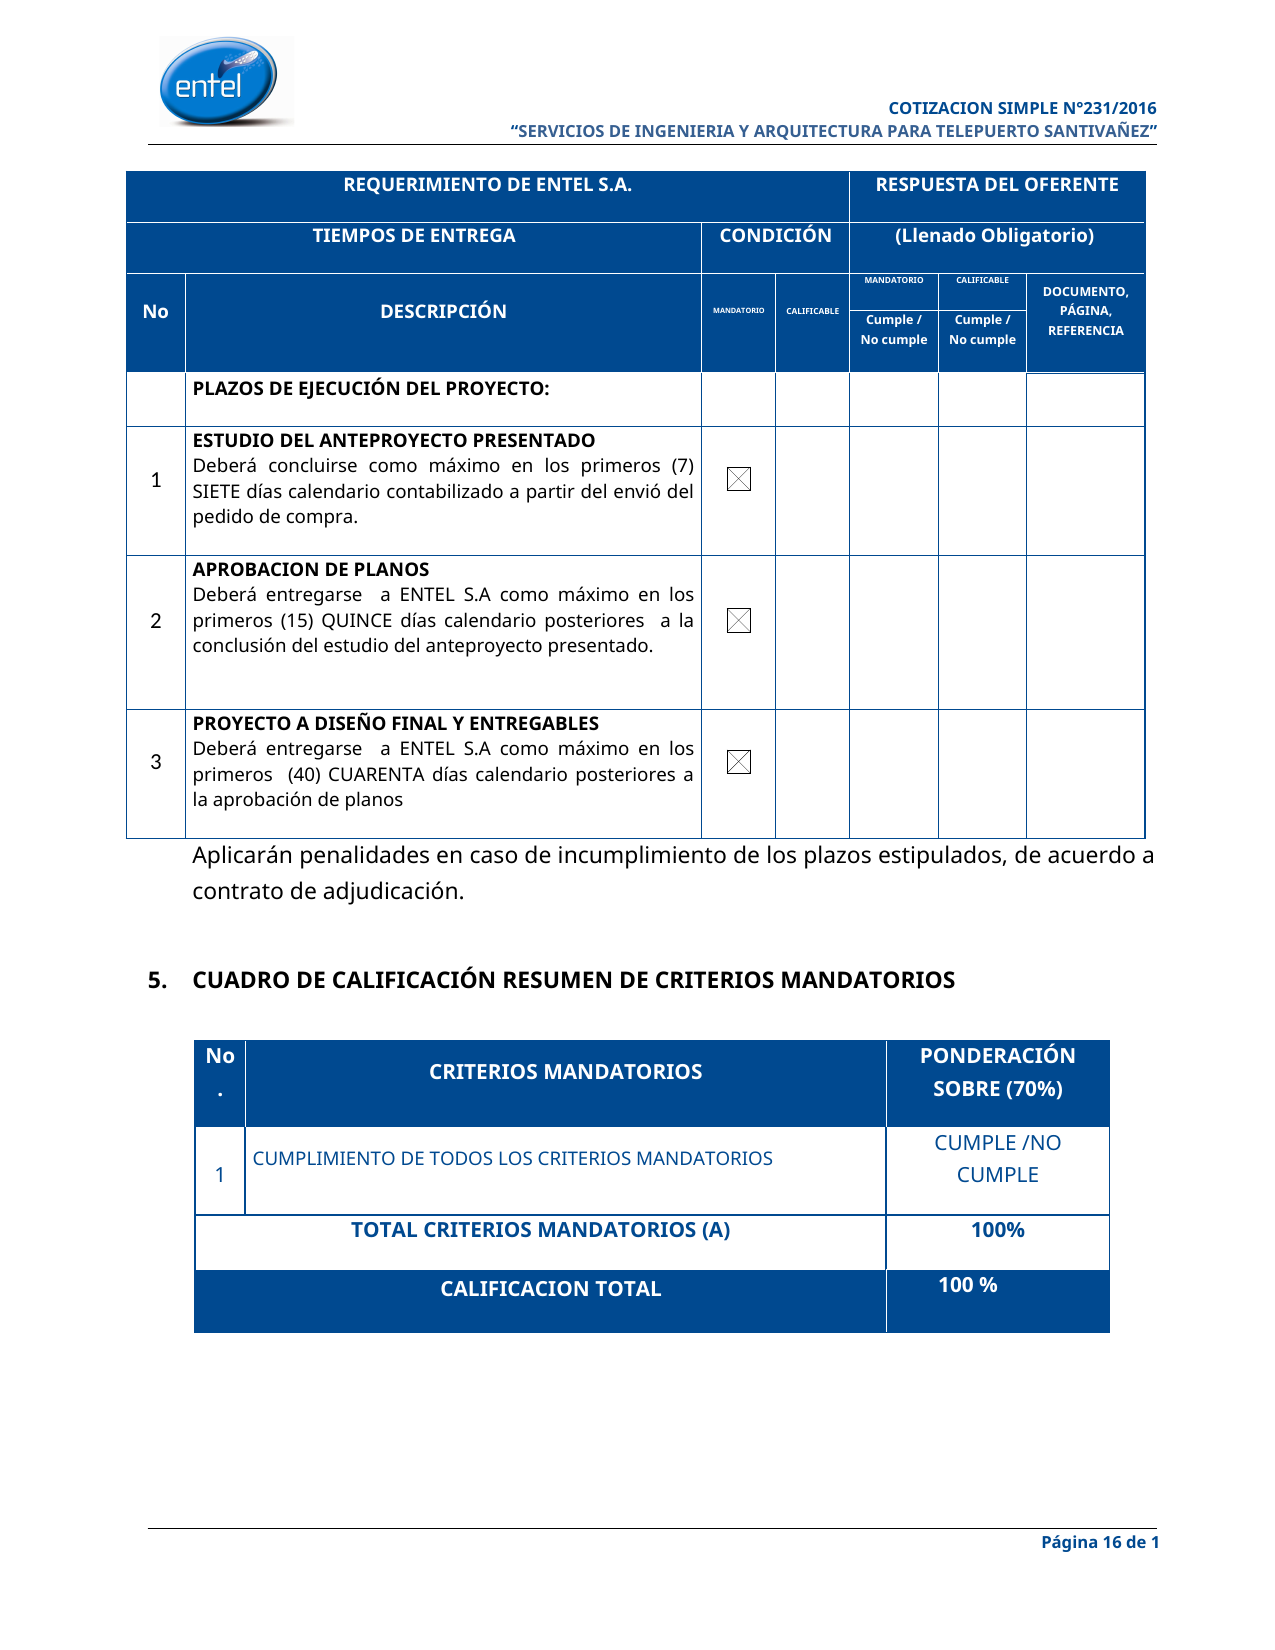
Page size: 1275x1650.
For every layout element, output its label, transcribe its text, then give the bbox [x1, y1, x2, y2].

table_cell [702, 556, 775, 709]
table_header REQUERIMIENTO DE ENTEL S.A. [127, 172, 849, 222]
table_cell CALIFICACCALIFICACION TOTAL NTAL B) [196, 1270, 886, 1332]
table_cell 2 [127, 556, 185, 709]
table_cell DESCRIPCIÓN [186, 274, 701, 372]
table_cell [776, 556, 849, 709]
table_cell [850, 427, 938, 555]
table_cell 3 [127, 710, 185, 838]
table_cell [939, 710, 1026, 838]
table_cell 1 [127, 427, 185, 555]
table_cell TOTAL CRITERIOS MANDATORIOS (A) [196, 1216, 885, 1269]
table_cell [850, 374, 938, 426]
table_cell CUMPLIMIENTO DE TODOS LOS CRITERIOS MANDATORIOS [246, 1128, 885, 1213]
table_header PONDERACIÓN SOBRE (70%) [887, 1041, 1109, 1127]
table_cell MANDATORIO [850, 274, 938, 310]
table_cell 100 % 100% [887, 1270, 1109, 1332]
table_cell CONDICIÓN [702, 223, 849, 273]
table_cell PLAZOS DE EJECUCIÓN DEL PROYECTO: [186, 374, 701, 426]
table_header No. [196, 1041, 245, 1127]
table_cell [1027, 710, 1144, 838]
table_cell TIEMPOS DE ENTREGA [127, 223, 701, 273]
table_cell [776, 710, 849, 838]
table_cell [127, 374, 185, 426]
table_cell [702, 427, 775, 555]
table_cell APROBACION DE PLANOS Deberá entregarse a ENTEL S.A como máximo en los primeros (15) QUINCE días calendario posteriores a la conclusión del estudio del anteproyecto presentado. [186, 556, 701, 709]
table_cell No [127, 274, 185, 372]
table_cell [939, 427, 1026, 555]
table_cell [776, 374, 849, 426]
table_cell [850, 710, 938, 838]
table_cell [1027, 427, 1144, 555]
table_cell CUMPLE /NO CUMPLE [887, 1128, 1109, 1213]
table_cell [1027, 374, 1144, 426]
list CUADRO DE CALIFICACIÓN RESUMEN DE CRITERIOS MANDATORIOS [148, 964, 1157, 995]
table_cell MANDATORIO [702, 274, 775, 372]
table_cell 100% [887, 1216, 1109, 1269]
table_cell [939, 374, 1026, 426]
table_cell [702, 710, 775, 838]
picture [159, 36, 295, 127]
table_cell (Llenado Obligatorio) [850, 223, 1144, 273]
table_cell CALIFICABLE [939, 274, 1026, 310]
table_cell [850, 556, 938, 709]
table_cell 1 [196, 1128, 244, 1213]
table_cell Cumple / No cumple [939, 311, 1026, 372]
table_cell DOCUMENTO, PÁGINA, REFERENCIA [1027, 274, 1144, 372]
table_cell [776, 427, 849, 555]
table_cell PROYECTO A DISEÑO FINAL Y ENTREGABLES Deberá entregarse a ENTEL S.A como máximo en los primeros (40) CUARENTA días calendario posteriores a la aprobación de planos [186, 710, 701, 838]
table_header CRITERIOS MANDATORIOS [246, 1041, 886, 1127]
table_header RESPUESTA DEL OFERENTE [850, 172, 1144, 222]
table_cell [1027, 556, 1144, 709]
table_cell CALIFICABLE [776, 274, 849, 372]
table_cell ESTUDIO DEL ANTEPROYECTO PRESENTADO Deberá concluirse como máximo en los primeros (7) SIETE días calendario contabilizado a partir del envió del pedido de compra. [186, 427, 701, 555]
table_cell Cumple / No cumple [850, 311, 938, 372]
table_cell [939, 556, 1026, 709]
text Aplicarán penalidades en caso de incumplimiento de los plazos estipulados, de acuerdo a contrato de adjudicación. [192, 839, 1157, 906]
table_cell [702, 374, 775, 426]
